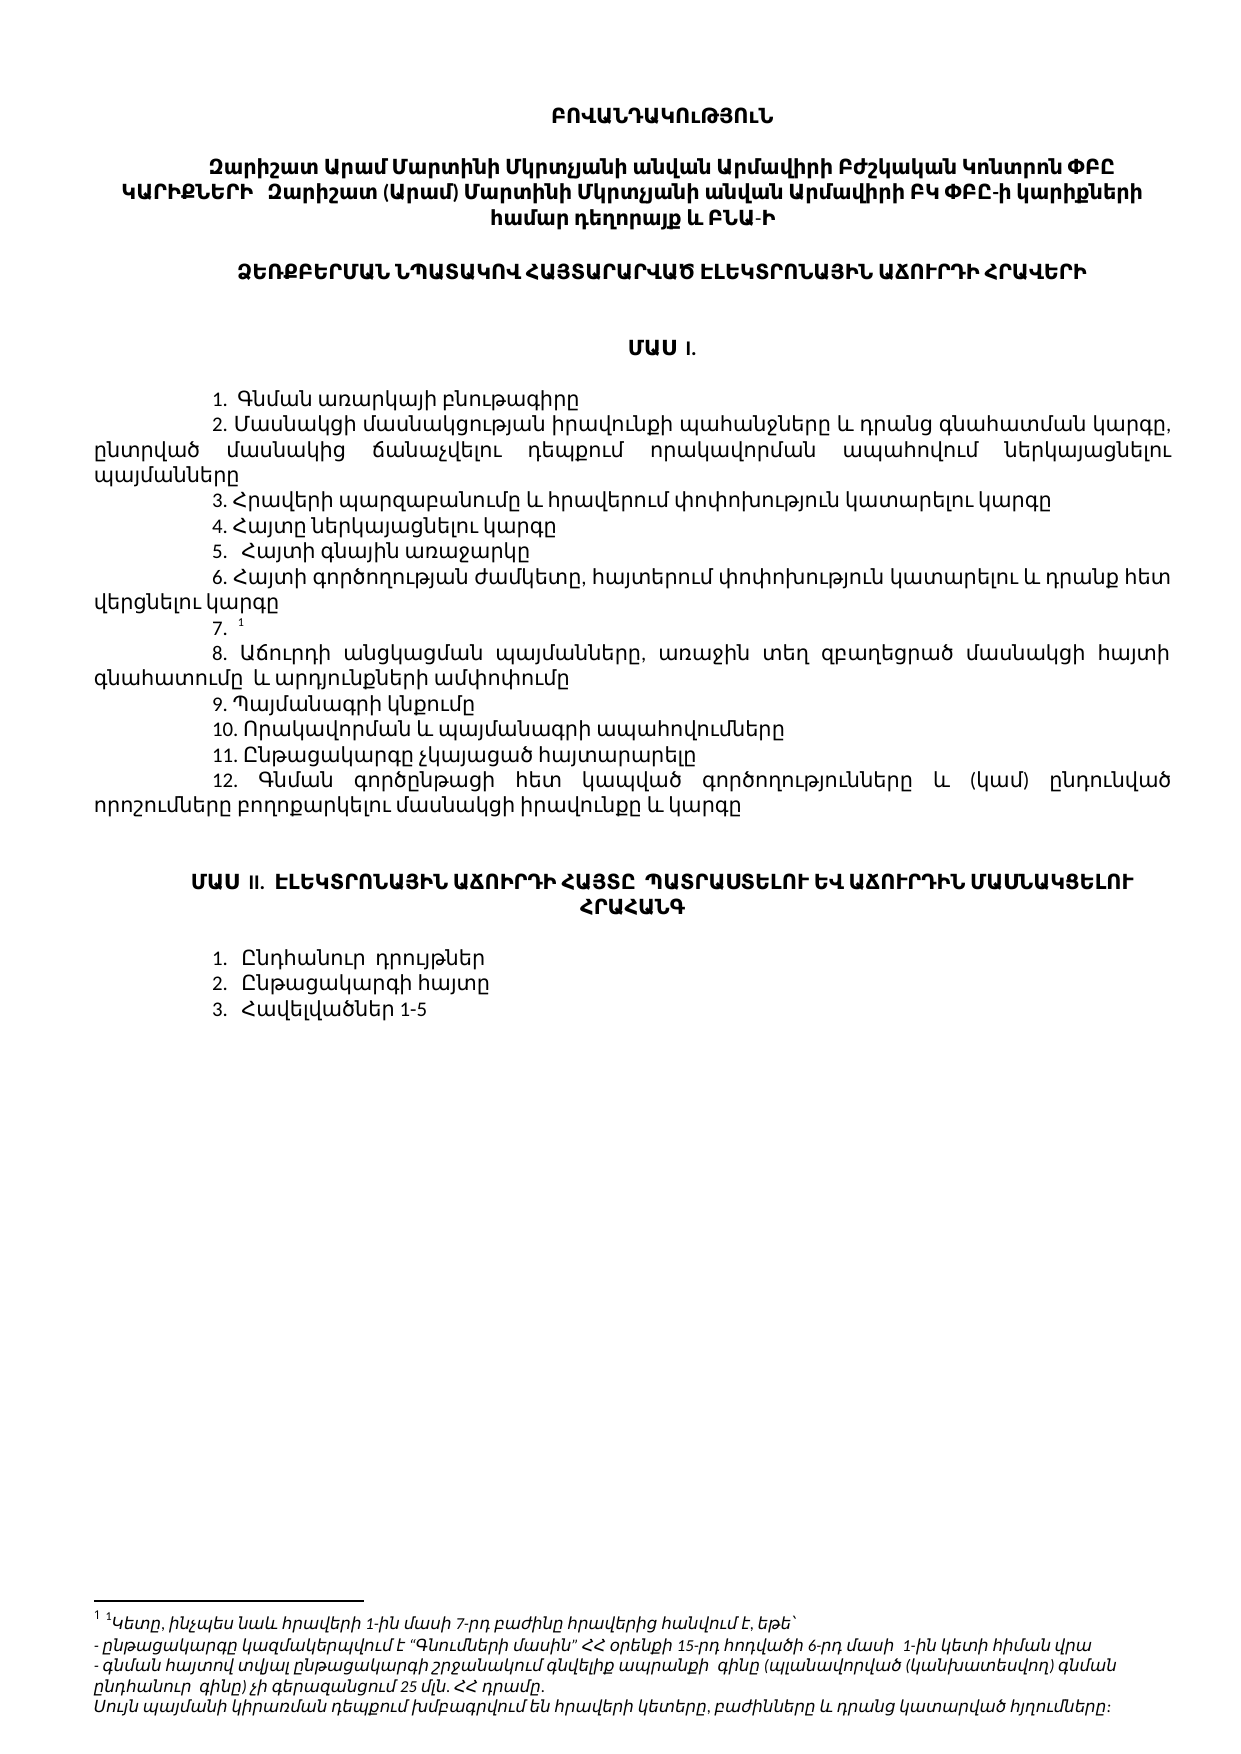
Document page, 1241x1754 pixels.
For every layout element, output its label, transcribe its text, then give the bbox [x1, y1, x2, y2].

text 3. Հրավերի պարզաբանումը և հրավերում փոփոխություն կատարելու կարգը [94, 488, 1171, 513]
text ՄԱՍ II. ԷԼԵԿՏՐՈՆԱՅԻՆ ԱՃՈԻՐԴԻ ՀԱՅՏԸ ՊԱՏՐԱՍՏԵԼՈՒ ԵՎ ԱՃՈՒՐԴԻՆ ՄԱՍՆԱԿՑԵԼՈՒ ՀՐԱՀԱՆԳ [94, 869, 1171, 920]
text 6. Հայտի գործողության ժամկետը, հայտերում փոփոխություն կատարելու և դրանք հետ վերցնելու կարգը [94, 564, 1171, 615]
text 2. Մասնակցի մասնակցության իրավունքի պահանջները և դրանց գնահատման կարգը, ընտրված մասնակից ճանաչվելու դեպքում որակավորման ապահովում ներկայացնելու պայմանները [94, 411, 1171, 488]
text 1. Ընդհանուր դրույթներ [94, 945, 1171, 971]
text 12. Գնման գործընթացի հետ կապված գործողությունները և (կամ) ընդունված որոշումները բողոքարկելու մասնակցի իրավունքը և կարգը [94, 767, 1171, 818]
text ՄԱՍ I. [94, 335, 1171, 361]
text 11. Ընթացակարգը չկայացած հայտարարելը [94, 742, 1171, 767]
text 2. Ընթացակարգի հայտը [94, 971, 1171, 996]
text Զարիշատ Արամ Մարտինի Մկրտչյանի անվան Արմավիրի Բժշկական Կոնտրոն ՓԲԸ ԿԱՐԻՔՆԵՐԻ Զարիշատ (Արամ) Մարտինի Մկրտչյանի անվան Արմավիրի ԲԿ ՓԲԸ-ի կարիքների համար դեղորայք և ԲՆԱ-Ի [94, 154, 1171, 230]
text 8. Աճուրդի անցկացման պայմանները, առաջին տեղ զբաղեցրած մասնակցի հայտի գնահատումը և արդյունքների ամփոփումը [94, 640, 1171, 691]
text 9. Պայմանագրի կնքումը [94, 691, 1171, 716]
text 4. Հայտը ներկայացնելու կարգը [94, 513, 1171, 538]
text 3. Հավելվածներ 1-5 [94, 996, 1171, 1021]
text 5. Հայտի գնային առաջարկը [94, 538, 1171, 564]
text 7. 1 [94, 615, 1171, 640]
text 10. Որակավորման և պայմանագրի ապահովումները [94, 716, 1171, 742]
text ՁԵՌՔԲԵՐՄԱՆ ՆՊԱՏԱԿՈՎ ՀԱՅՏԱՐԱՐՎԱԾ ԷԼԵԿՏՐՈՆԱՅԻՆ ԱՃՈՒՐԴԻ ՀՐԱՎԵՐԻ [94, 259, 1171, 284]
text 1. Գնման առարկայի բնութագիրը [94, 386, 1171, 411]
text ԲՈՎԱՆԴԱԿՈւԹՅՈւՆ [94, 103, 1171, 128]
